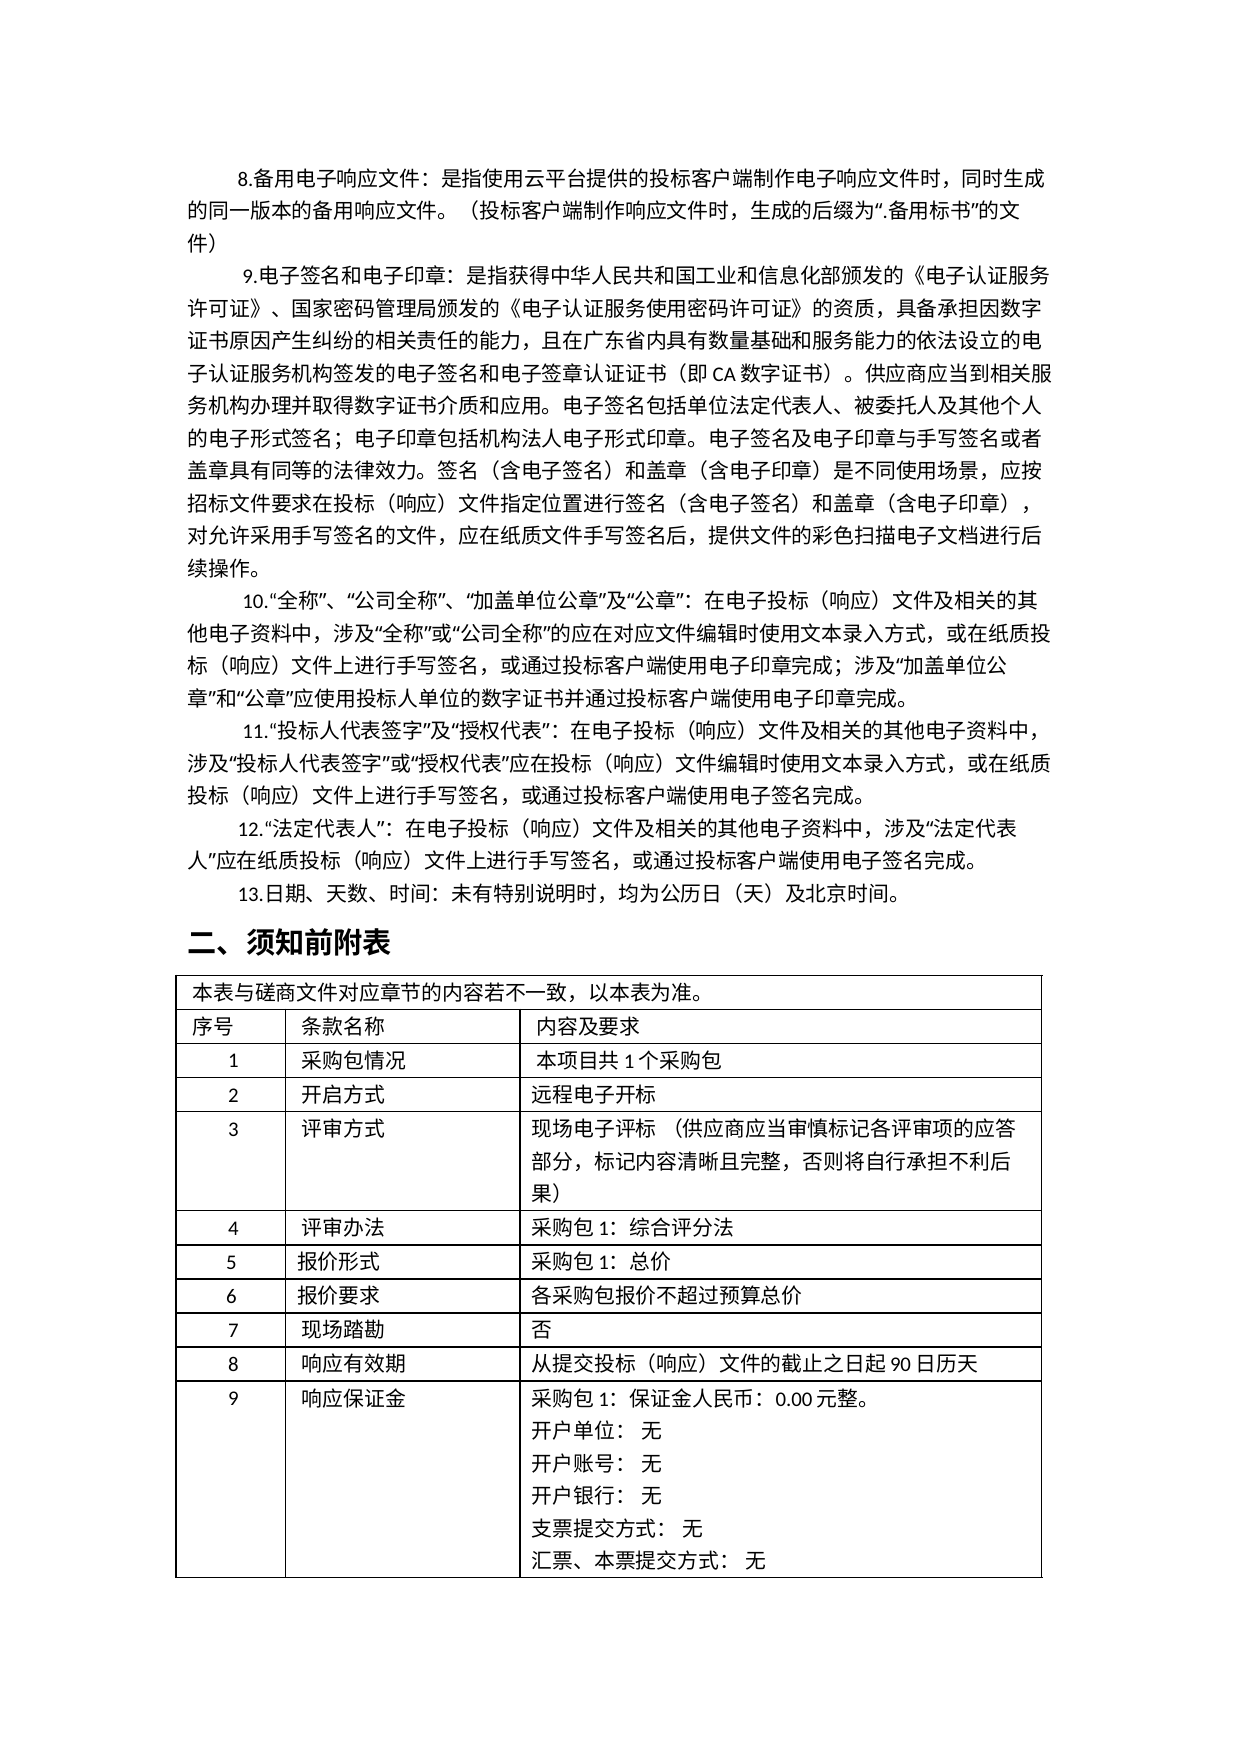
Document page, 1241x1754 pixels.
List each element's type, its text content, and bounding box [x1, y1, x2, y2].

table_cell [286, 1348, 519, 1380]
text 8.备用电子响应文件：是指使用云平台提供的投标客户端制作电子响应文件时，同时生成的同一版本的备用响应文件。（投标客户端制作响应文件时，生成的后缀为“.备用标书”的文件） [187, 162, 1053, 259]
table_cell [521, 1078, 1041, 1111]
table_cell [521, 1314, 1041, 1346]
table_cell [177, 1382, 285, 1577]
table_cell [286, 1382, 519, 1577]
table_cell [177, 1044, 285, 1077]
text 12.“法定代表人”：在电子投标（响应）文件及相关的其他电子资料中，涉及“法定代表人”应在纸质投标（响应）文件上进行手写签名，或通过投标客户端使用电子签名完成。 [187, 812, 1053, 877]
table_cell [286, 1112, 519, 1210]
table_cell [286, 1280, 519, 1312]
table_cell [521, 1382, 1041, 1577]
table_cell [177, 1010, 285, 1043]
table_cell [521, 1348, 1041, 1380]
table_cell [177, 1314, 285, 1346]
text 二、须知前附表 [187, 909, 1053, 974]
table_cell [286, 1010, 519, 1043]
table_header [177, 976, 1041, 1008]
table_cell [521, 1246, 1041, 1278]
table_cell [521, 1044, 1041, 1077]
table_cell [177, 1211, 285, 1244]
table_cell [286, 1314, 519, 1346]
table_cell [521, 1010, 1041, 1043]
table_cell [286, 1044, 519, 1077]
text 9.电子签名和电子印章：是指获得中华人民共和国工业和信息化部颁发的《电子认证服务许可证》、国家密码管理局颁发的《电子认证服务使用密码许可证》的资质，具备承担因数字证书原因产生纠纷的相关责任的能力，且在广东省内具有数量基础和服务能力的依法设立的电子认证服务机构签发的电子签名和电子签章认证证书（即CA数字证书）。供应商应当到相关服务机构办理并取得数字证书介质和应用。电子签名包括单位法定代表人、被委托人及其他个人的电子形式签名；电子印章包括机构法人电子形式印章。电子签名及电子印章与手写签名或者盖章具有同等的法律效力。签名（含电子签名）和盖章（含电子印章）是不同使用场景，应按招标文件要求在投标（响应）文件指定位置进行签名（含电子签名）和盖章（含电子印章），对允许采用手写签名的文件，应在纸质文件手写签名后，提供文件的彩色扫描电子文档进行后续操作。 [187, 259, 1053, 584]
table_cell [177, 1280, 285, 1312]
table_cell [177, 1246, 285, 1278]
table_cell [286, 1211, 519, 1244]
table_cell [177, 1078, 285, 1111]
text 13.日期、天数、时间：未有特别说明时，均为公历日（天）及北京时间。 [187, 877, 1053, 909]
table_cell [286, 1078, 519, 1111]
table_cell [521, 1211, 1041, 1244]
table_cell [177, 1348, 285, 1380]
text 10.“全称”、“公司全称”、“加盖单位公章”及“公章”：在电子投标（响应）文件及相关的其他电子资料中，涉及“全称”或“公司全称”的应在对应文件编辑时使用文本录入方式，或在纸质投标（响应）文件上进行手写签名，或通过投标客户端使用电子印章完成；涉及“加盖单位公章”和“公章”应使用投标人单位的数字证书并通过投标客户端使用电子印章完成。 [187, 584, 1053, 714]
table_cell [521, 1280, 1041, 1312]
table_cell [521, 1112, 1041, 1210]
text 11.“投标人代表签字”及“授权代表”：在电子投标（响应）文件及相关的其他电子资料中，涉及“投标人代表签字”或“授权代表”应在投标（响应）文件编辑时使用文本录入方式，或在纸质投标（响应）文件上进行手写签名，或通过投标客户端使用电子签名完成。 [187, 714, 1053, 812]
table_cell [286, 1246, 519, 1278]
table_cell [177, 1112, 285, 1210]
